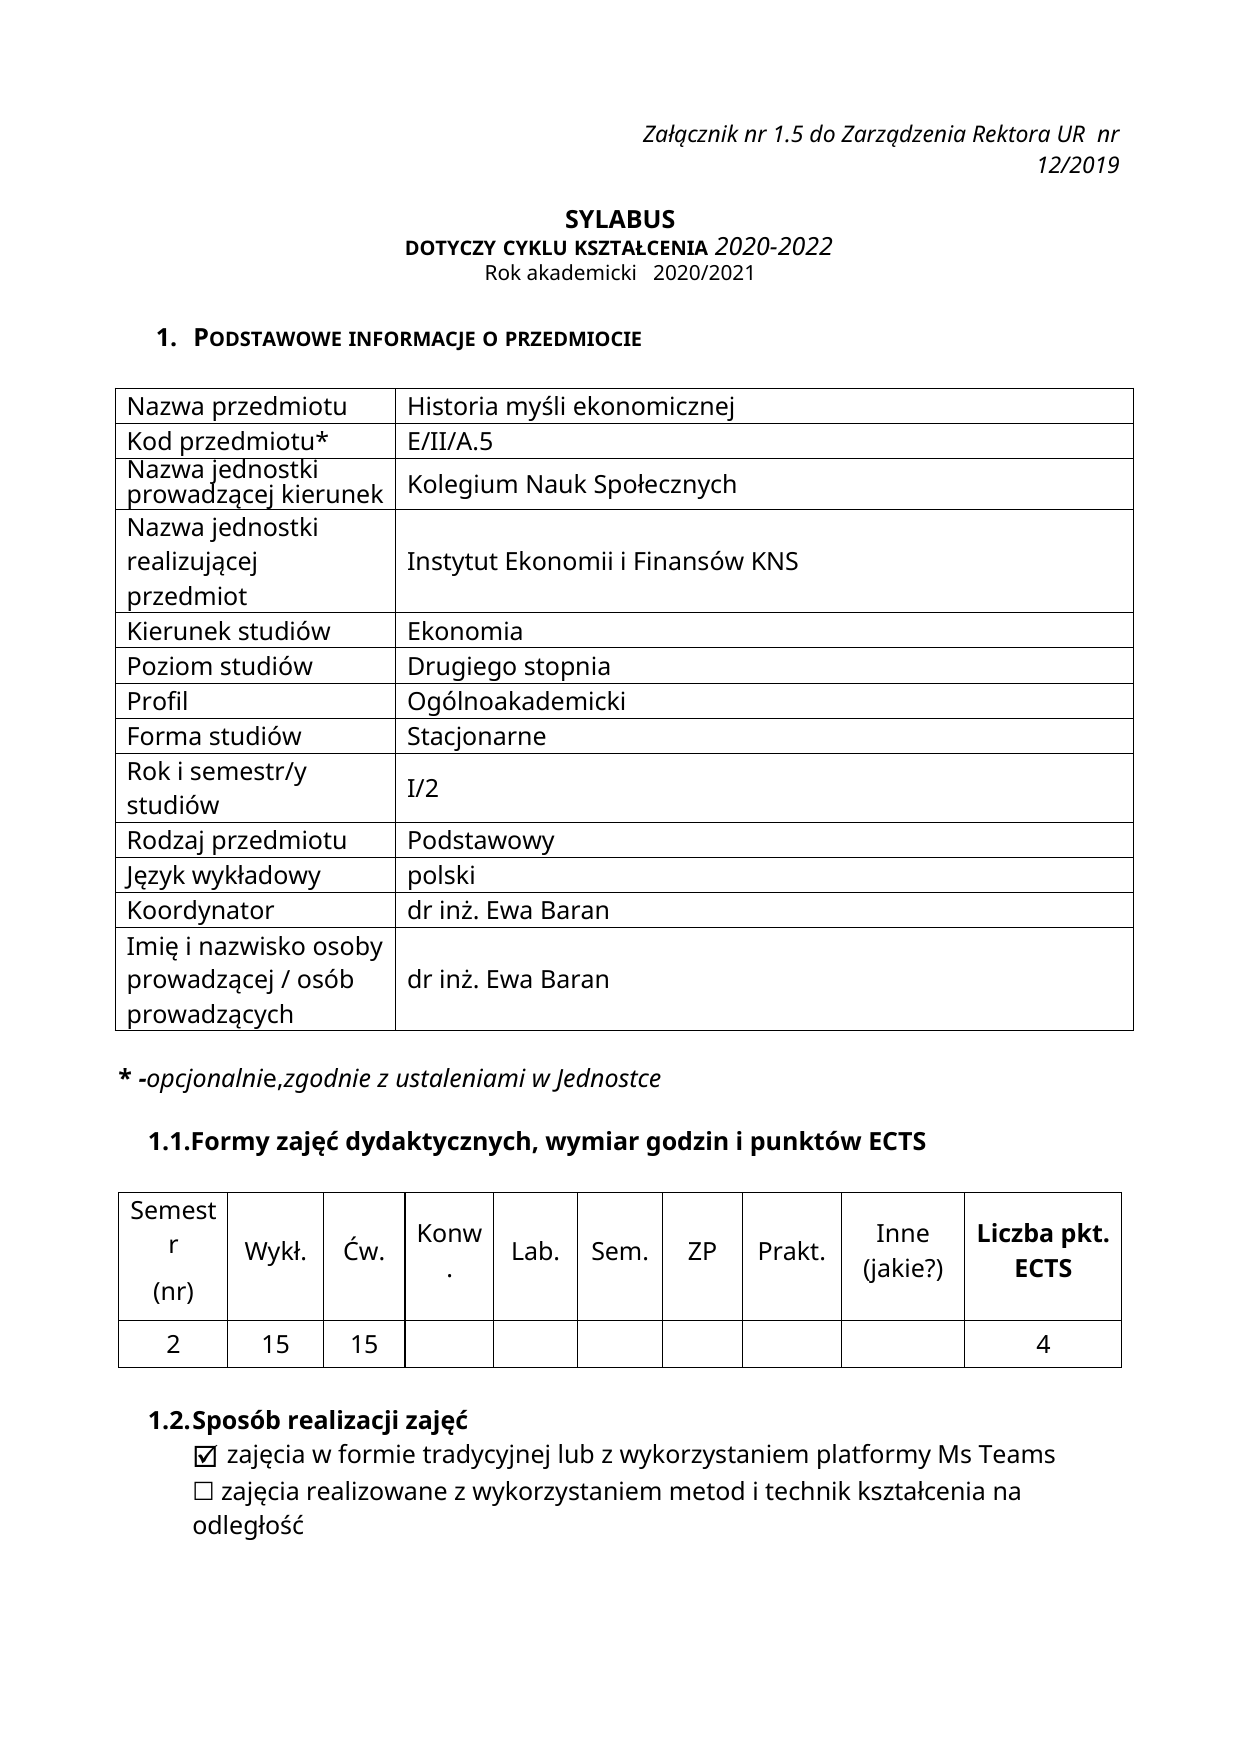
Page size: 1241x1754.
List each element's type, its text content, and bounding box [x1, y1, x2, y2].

text zajęcia w formie tradycyjnej lub z wykorzystaniem platformy Ms Teams [192, 1436, 1122, 1473]
table_cell Nazwa jednostki realizującej przedmiot [116, 510, 395, 612]
text Rok akademicki 2020/2021 [118, 261, 1122, 286]
table_header Nazwa przedmiotu [116, 389, 395, 423]
table_cell [663, 1321, 742, 1367]
text 1.2. Sposób realizacji zajęć [148, 1402, 1122, 1436]
table_cell [842, 1321, 964, 1367]
table_cell Poziom studiów [116, 648, 395, 682]
table_header Semestr (nr) [119, 1193, 227, 1320]
table_cell Koordynator [116, 893, 395, 927]
table_cell Ekonomia [396, 613, 1133, 647]
table_header Liczba pkt. ECTS [965, 1193, 1121, 1320]
table_header Lab. [494, 1193, 577, 1320]
table_cell Kolegium Nauk Społecznych [396, 459, 1133, 509]
table_cell Forma studiów [116, 719, 395, 753]
table_cell [743, 1321, 841, 1367]
table_cell 15 [228, 1321, 323, 1367]
table_header Konw. [406, 1193, 493, 1320]
table_cell [406, 1321, 493, 1367]
table_cell E/II/A.5 [396, 424, 1133, 458]
table_cell Podstawowy [396, 823, 1133, 857]
text ☐ zajęcia realizowane z wykorzystaniem metod i technik kształcenia na odległość [192, 1473, 1122, 1541]
table_header Historia myśli ekonomicznej [396, 389, 1133, 423]
table_cell 15 [324, 1321, 404, 1367]
table_cell dr inż. Ewa Baran [396, 928, 1133, 1030]
table_cell Ogólnoakademicki [396, 684, 1133, 717]
table_cell I/2 [396, 754, 1133, 822]
table_cell Nazwa jednostki prowadzącej kierunek [116, 459, 395, 509]
table_cell 4 [965, 1321, 1121, 1367]
table_cell polski [396, 858, 1133, 892]
table_cell Stacjonarne [396, 719, 1133, 753]
table_cell Profil [116, 684, 395, 717]
table_header Inne (jakie?) [842, 1193, 964, 1320]
table_cell Imię i nazwisko osoby prowadzącej / osób prowadzących [116, 928, 395, 1030]
table_header Sem. [578, 1193, 662, 1320]
table_cell 2 [119, 1321, 227, 1367]
table_cell [494, 1321, 577, 1367]
table_header Wykł. [228, 1193, 323, 1320]
table_header Prakt. [743, 1193, 841, 1320]
list Podstawowe informacje o przedmiocie [156, 319, 1122, 354]
text dotyczy cyklu kształcenia 2020-2022 [118, 236, 1122, 261]
text Załącznik nr 1.5 do Zarządzenia Rektora UR nr 12/2019 [118, 118, 1122, 181]
text * -opcjonalnie,zgodnie z ustaleniami w Jednostce [118, 1061, 1122, 1094]
table_cell Język wykładowy [116, 858, 395, 892]
table_cell Rok i semestr/y studiów [116, 754, 395, 822]
table_cell [578, 1321, 662, 1367]
table_cell Kierunek studiów [116, 613, 395, 647]
text 1.1.Formy zajęć dydaktycznych, wymiar godzin i punktów ECTS [148, 1124, 1122, 1158]
text SYLABUS [118, 201, 1122, 236]
table_cell dr inż. Ewa Baran [396, 893, 1133, 927]
table_cell Rodzaj przedmiotu [116, 823, 395, 857]
table_cell Drugiego stopnia [396, 648, 1133, 682]
table_cell Kod przedmiotu* [116, 424, 395, 458]
table_header ZP [663, 1193, 742, 1320]
table_cell Instytut Ekonomii i Finansów KNS [396, 510, 1133, 612]
table_header Ćw. [324, 1193, 404, 1320]
